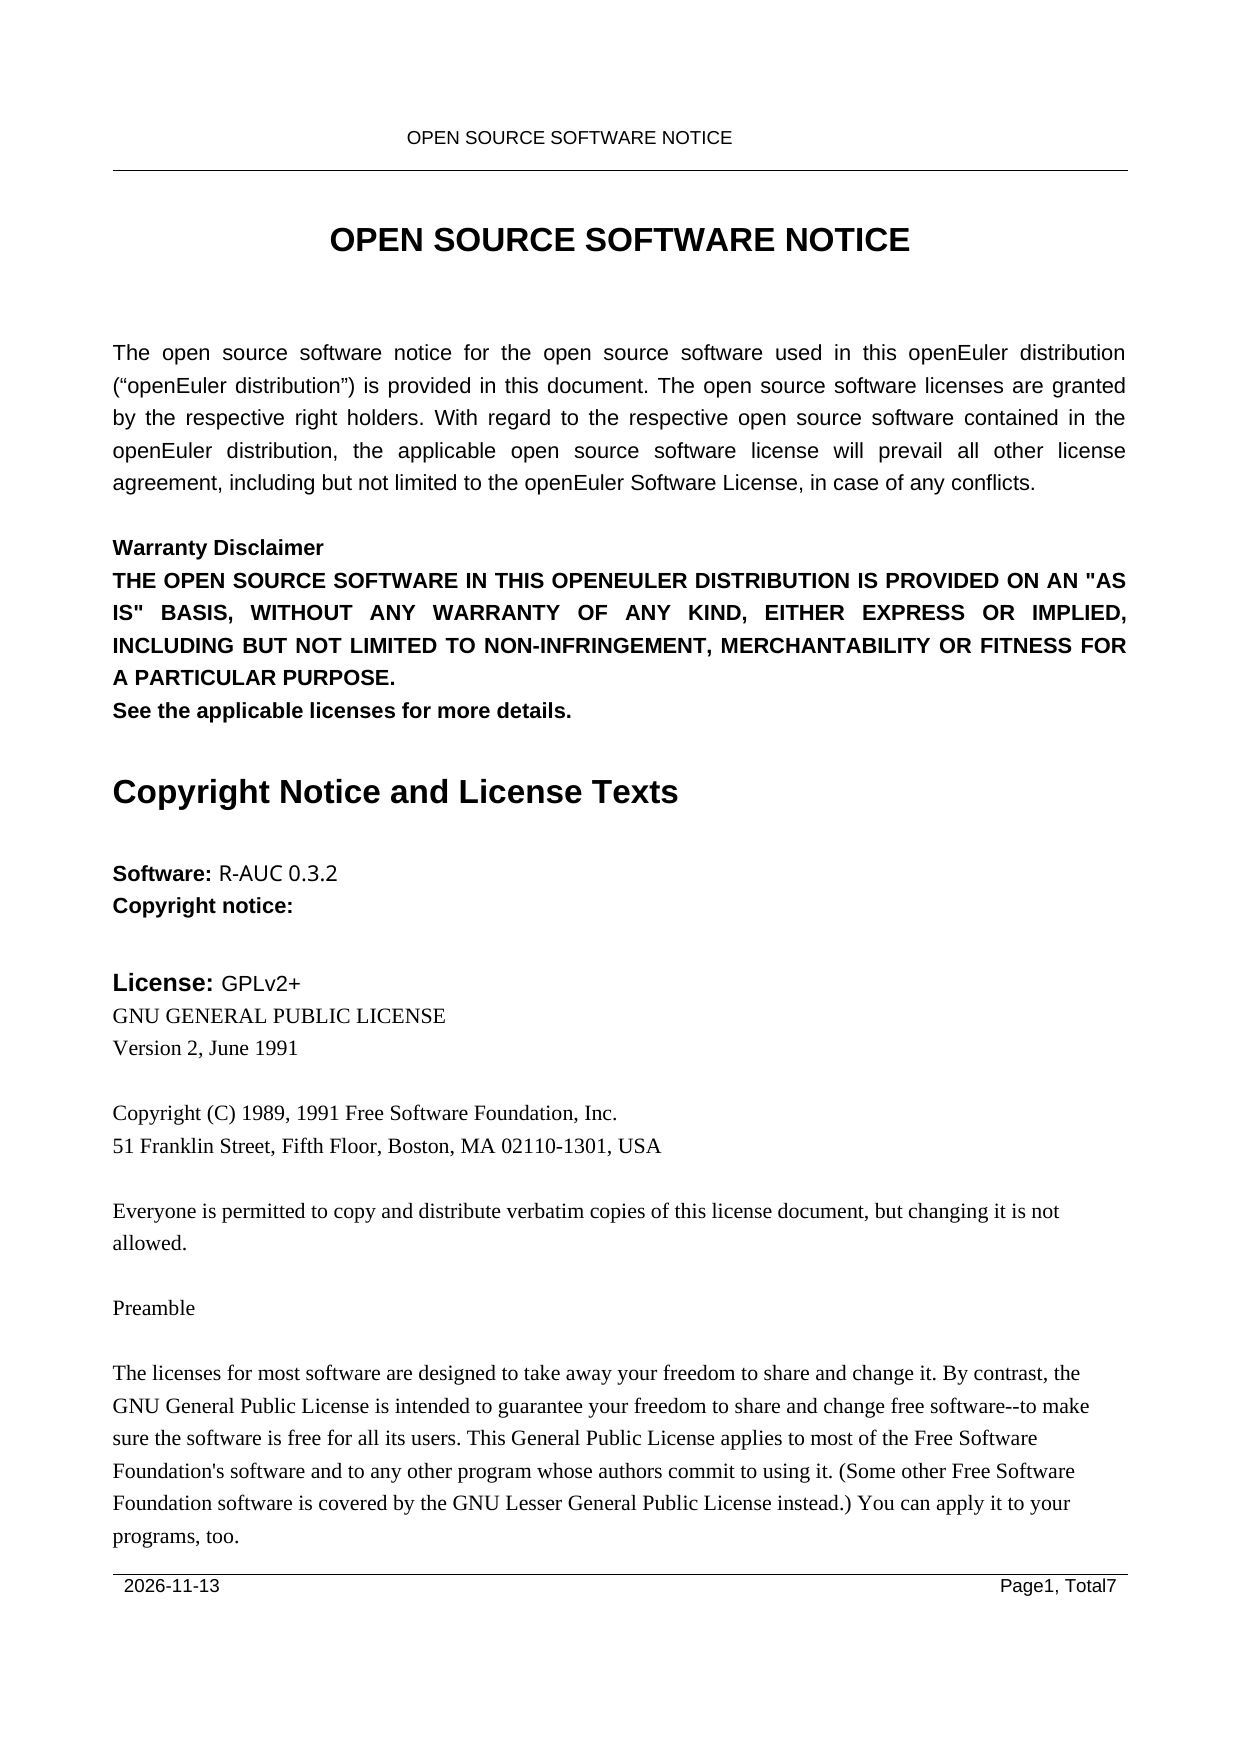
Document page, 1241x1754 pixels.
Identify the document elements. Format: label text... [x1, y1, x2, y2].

text The open source software notice for the open source software used in this openEuler distribution (“openEuler distribution”) is provided in this document. The open source software licenses are granted by the respective right holders. With regard to the respective open source software contained in the openEuler distribution, the applicable open source software license will prevail all other license agreement, including but not limited to the openEuler Software License, in case of any conflicts. [112, 336, 1128, 499]
title Software: R-AUC 0.3.2 [112, 856, 1128, 889]
text Warranty Disclaimer [112, 531, 1128, 564]
text Copyright notice: [112, 889, 1128, 921]
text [112, 999, 1128, 1551]
text OPEN SOURCE SOFTWARE NOTICE [112, 206, 1128, 271]
text Copyright Notice and License Texts [112, 759, 1128, 824]
text THE OPEN SOURCE SOFTWARE IN THIS OPENEULER DISTRIBUTION IS PROVIDED ON AN "AS IS" BASIS, WITHOUT ANY WARRANTY OF ANY KIND, EITHER EXPRESS OR IMPLIED, INCLUDING BUT NOT LIMITED TO NON-INFRINGEMENT, MERCHANTABILITY OR FITNESS FOR A PARTICULAR PURPOSE. See the applicable licenses for more details. [112, 564, 1128, 726]
text License: GPLv2+ [112, 966, 1128, 999]
